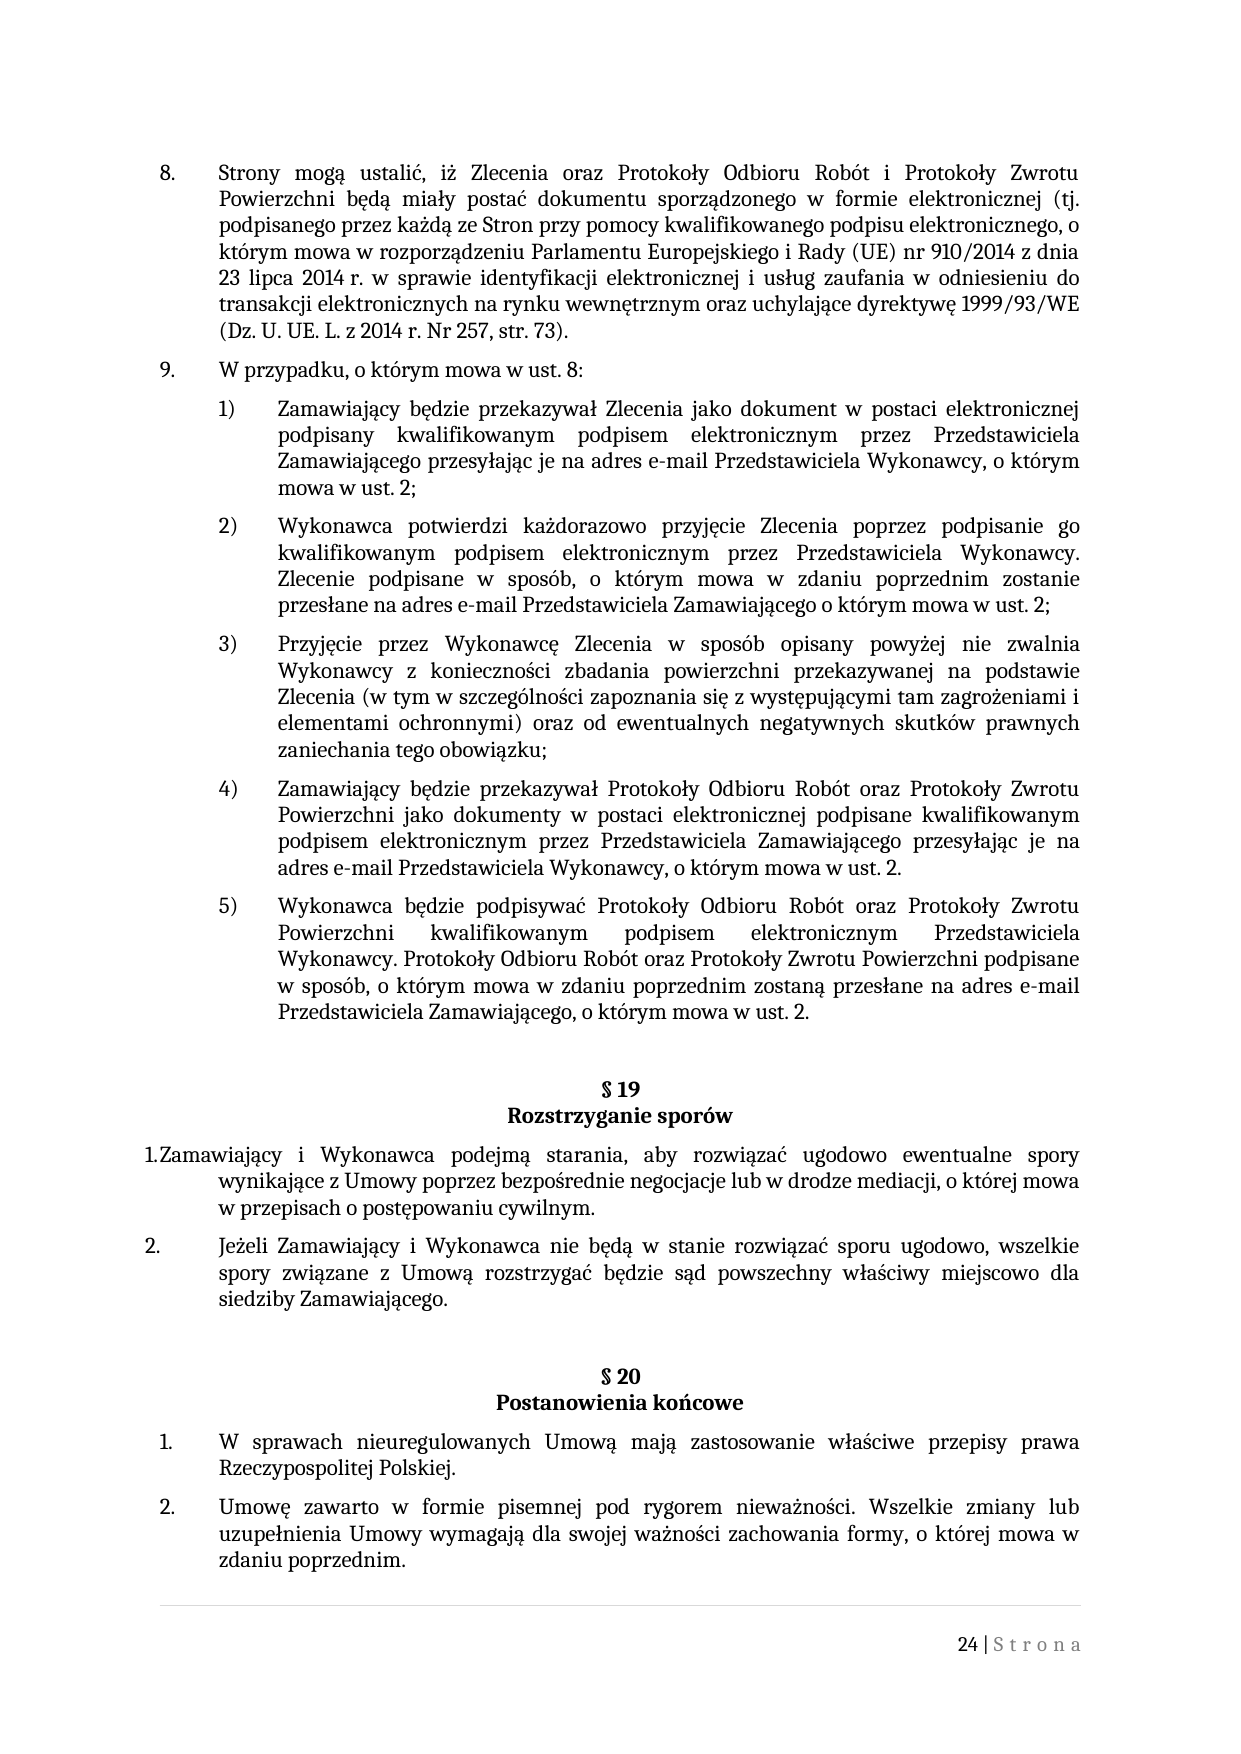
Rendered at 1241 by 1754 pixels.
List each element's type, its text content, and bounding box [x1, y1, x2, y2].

text § 19 Rozstrzyganie sporów [159, 1076, 1081, 1129]
list Jeżeli Zamawiający i Wykonawca nie będą w stanie rozwiązać sporu ugodowo, wszelkie spory związane z Umową rozstrzygać będzie sąd powszechny właściwy miejscowo dla siedziby Zamawiającego. [145, 1233, 1081, 1312]
list W sprawach nieuregulowanych Umową mają zastosowanie właściwe przepisy prawa Rzeczypospolitej Polskiej. [159, 1429, 1081, 1482]
list Zamawiający i Wykonawca podejmą starania, aby rozwiązać ugodowo ewentualne spory wynikające z Umowy poprzez bezpośrednie negocjacje lub w drodze mediacji, o której mowa w przepisach o postępowaniu cywilnym. [145, 1142, 1081, 1221]
list Umowę zawarto w formie pisemnej pod rygorem nieważności. Wszelkie zmiany lub uzupełnienia Umowy wymagają dla swojej ważności zachowania formy, o której mowa w zdaniu poprzednim. [159, 1494, 1081, 1573]
text 1) Zamawiający będzie przekazywał Zlecenia jako dokument w postaci elektronicznej podpisany kwalifikowanym podpisem elektronicznym przez Przedstawiciela Zamawiającego przesyłając je na adres e-mail Przedstawiciela Wykonawcy, o którym mowa w ust. 2; [218, 395, 1081, 501]
text 3) Przyjęcie przez Wykonawcę Zlecenia w sposób opisany powyżej nie zwalnia Wykonawcy z konieczności zbadania powierzchni przekazywanej na podstawie Zlecenia (w tym w szczególności zapoznania się z występującymi tam zagrożeniami i elementami ochronnymi) oraz od ewentualnych negatywnych skutków prawnych zaniechania tego obowiązku; [218, 631, 1081, 763]
text 5) Wykonawca będzie podpisywać Protokoły Odbioru Robót oraz Protokoły Zwrotu Powierzchni kwalifikowanym podpisem elektronicznym Przedstawiciela Wykonawcy. Protokoły Odbioru Robót oraz Protokoły Zwrotu Powierzchni podpisane w sposób, o którym mowa w zdaniu poprzednim zostaną przesłane na adres e-mail Przedstawiciela Zamawiającego, o którym mowa w ust. 2. [218, 893, 1081, 1025]
text 2) Wykonawca potwierdzi każdorazowo przyjęcie Zlecenia poprzez podpisanie go kwalifikowanym podpisem elektronicznym przez Przedstawiciela Wykonawcy. Zlecenie podpisane w sposób, o którym mowa w zdaniu poprzednim zostanie przesłane na adres e-mail Przedstawiciela Zamawiającego o którym mowa w ust. 2; [218, 513, 1081, 619]
list W przypadku, o którym mowa w ust. 8: [159, 356, 1081, 383]
text 4) Zamawiający będzie przekazywał Protokoły Odbioru Robót oraz Protokoły Zwrotu Powierzchni jako dokumenty w postaci elektronicznej podpisane kwalifikowanym podpisem elektronicznym przez Przedstawiciela Zamawiającego przesyłając je na adres e-mail Przedstawiciela Wykonawcy, o którym mowa w ust. 2. [218, 775, 1081, 881]
list Strony mogą ustalić, iż Zlecenia oraz Protokoły Odbioru Robót i Protokoły Zwrotu Powierzchni będą miały postać dokumentu sporządzonego w formie elektronicznej (tj. podpisanego przez każdą ze Stron przy pomocy kwalifikowanego podpisu elektronicznego, o którym mowa w rozporządzeniu Parlamentu Europejskiego i Rady (UE) nr 910/2014 z dnia 23 lipca 2014 r. w sprawie identyfikacji elektronicznej i usług zaufania w odniesieniu do transakcji elektronicznych na rynku wewnętrznym oraz uchylające dyrektywę 1999/93/WE (Dz. U. UE. L. z 2014 r. Nr 257, str. 73). [159, 159, 1081, 344]
text § 20 Postanowienia końcowe [159, 1364, 1081, 1416]
